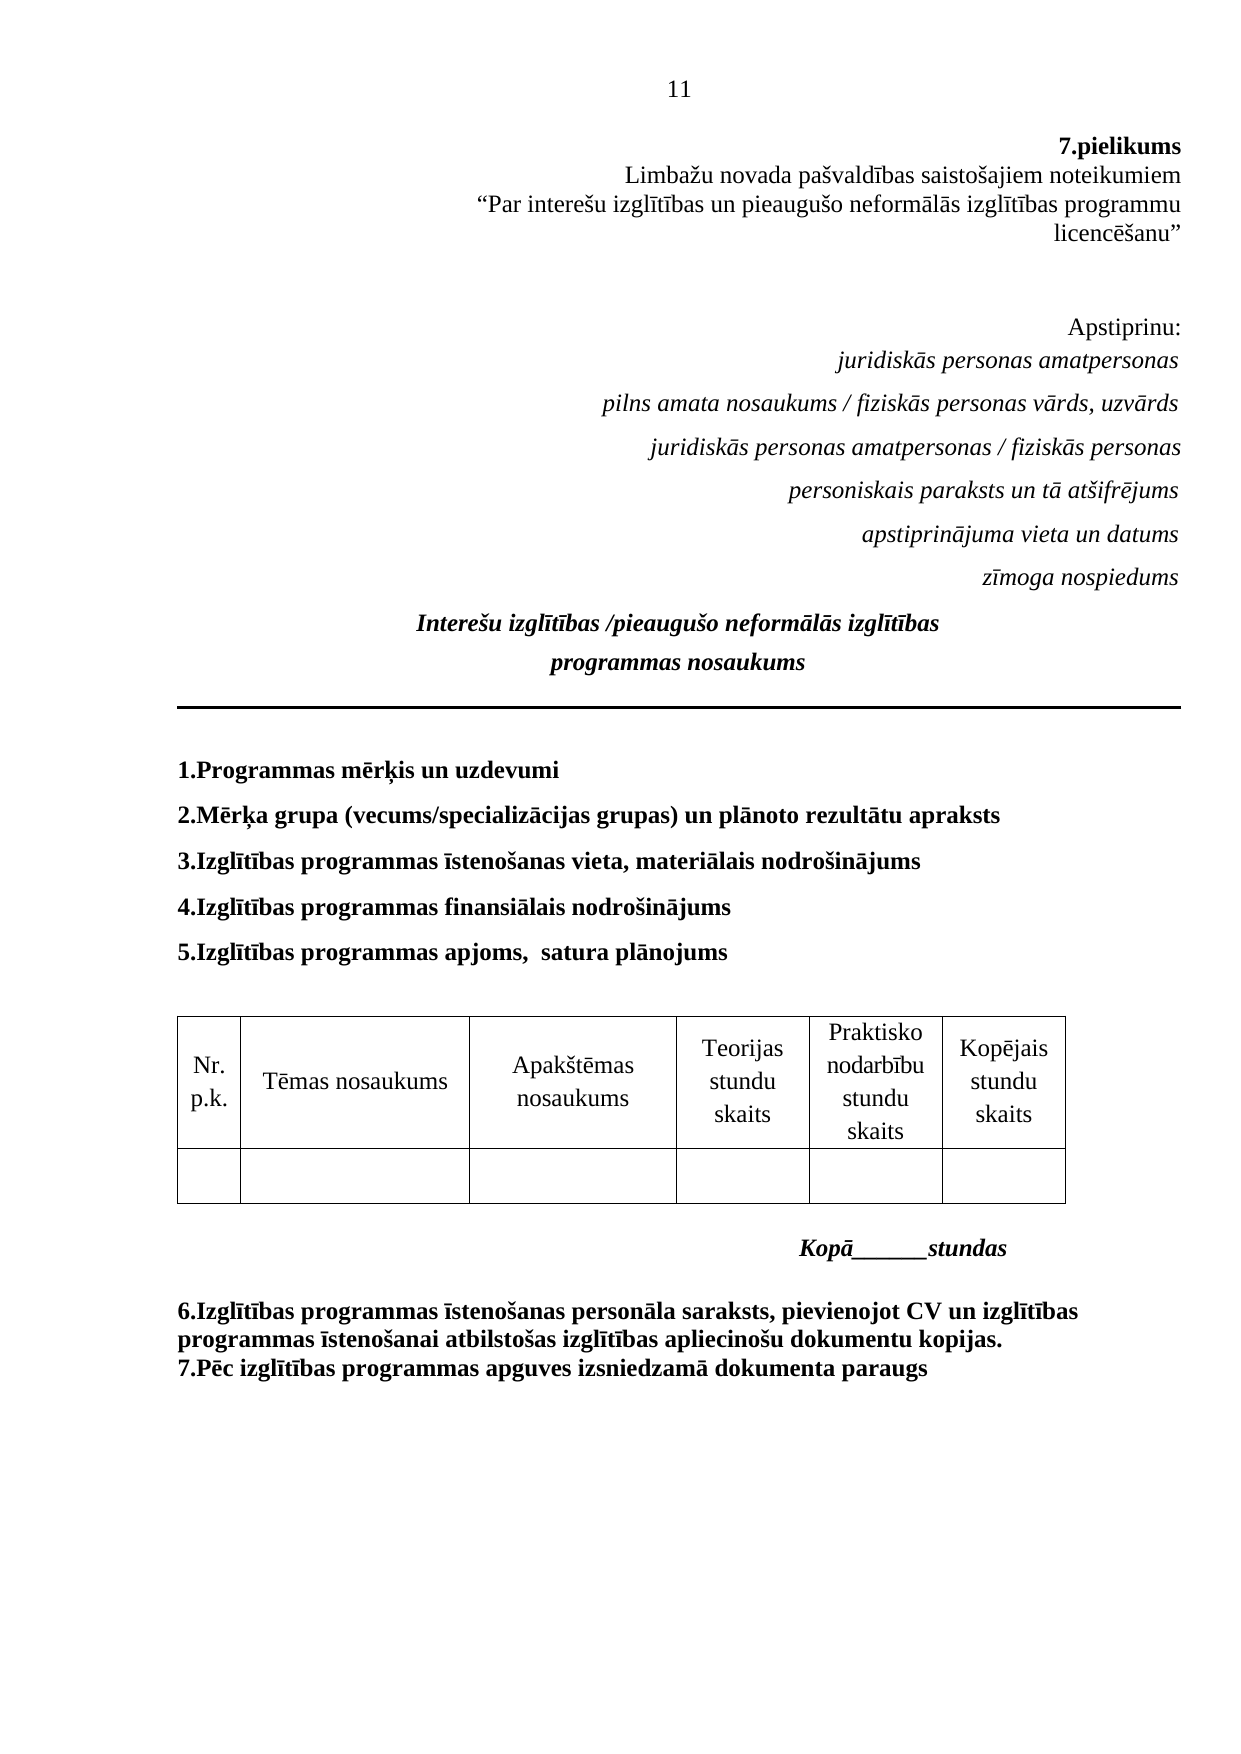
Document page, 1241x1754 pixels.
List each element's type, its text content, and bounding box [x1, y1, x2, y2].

table_header Apakštēmas nosaukums [470, 1017, 676, 1148]
text programmas nosaukums [177, 647, 1181, 676]
text “Par interešu izglītības un pieaugušo neformālās izglītības programmu licencēšanu” [369, 189, 1181, 246]
table_header Teorijas stundu skaits [677, 1017, 809, 1148]
table_header Tēmas nosaukums [241, 1017, 469, 1148]
table_cell [943, 1149, 1065, 1203]
table_header Kopējais stundu skaits [943, 1017, 1065, 1148]
text 4.Izglītības programmas finansiālais nodrošinājums [177, 892, 1181, 920]
text 6.Izglītības programmas īstenošanas personāla saraksts, pievienojot CV un izglītības programmas īstenošanai atbilstošas izglītības apliecinošu dokumentu kopijas. [177, 1296, 1181, 1353]
table_header Nr. p.k. [178, 1017, 240, 1148]
text 3.Izglītības programmas īstenošanas vieta, materiālais nodrošinājums [177, 846, 1181, 875]
text 1.Programmas mērķis un uzdevumi [177, 755, 1181, 784]
text apstiprinājuma vieta un datums [177, 519, 1181, 547]
text juridiskās personas amatpersonas / fiziskās personas [177, 432, 1181, 461]
text Interešu izglītības /pieaugušo neformālās izglītības [177, 608, 1181, 636]
table_header Praktisko nodarbību stundu skaits [810, 1017, 942, 1148]
text zīmoga nospiedums [177, 562, 1181, 591]
text pilns amata nosaukums / fiziskās personas vārds, uzvārds [177, 388, 1181, 417]
table_cell [677, 1149, 809, 1203]
table_cell [810, 1149, 942, 1203]
text personiskais paraksts un tā atšifrējums [177, 475, 1181, 504]
text 2.Mērķa grupa (vecums/specializācijas grupas) un plānoto rezultātu apraksts [177, 801, 1181, 829]
text 7.pielikums Limbažu novada pašvaldības saistošajiem noteikumiem [369, 131, 1181, 189]
text 5.Izglītības programmas apjoms, satura plānojums [177, 937, 1181, 966]
table_cell [178, 1149, 240, 1203]
text Apstiprinu: [177, 312, 1181, 341]
text juridiskās personas amatpersonas [177, 345, 1181, 374]
text Kopā______stundas [552, 1233, 1181, 1262]
text 7.Pēc izglītības programmas apguves izsniedzamā dokumenta paraugs [177, 1353, 1181, 1382]
table_cell [241, 1149, 469, 1203]
table_cell [470, 1149, 676, 1203]
